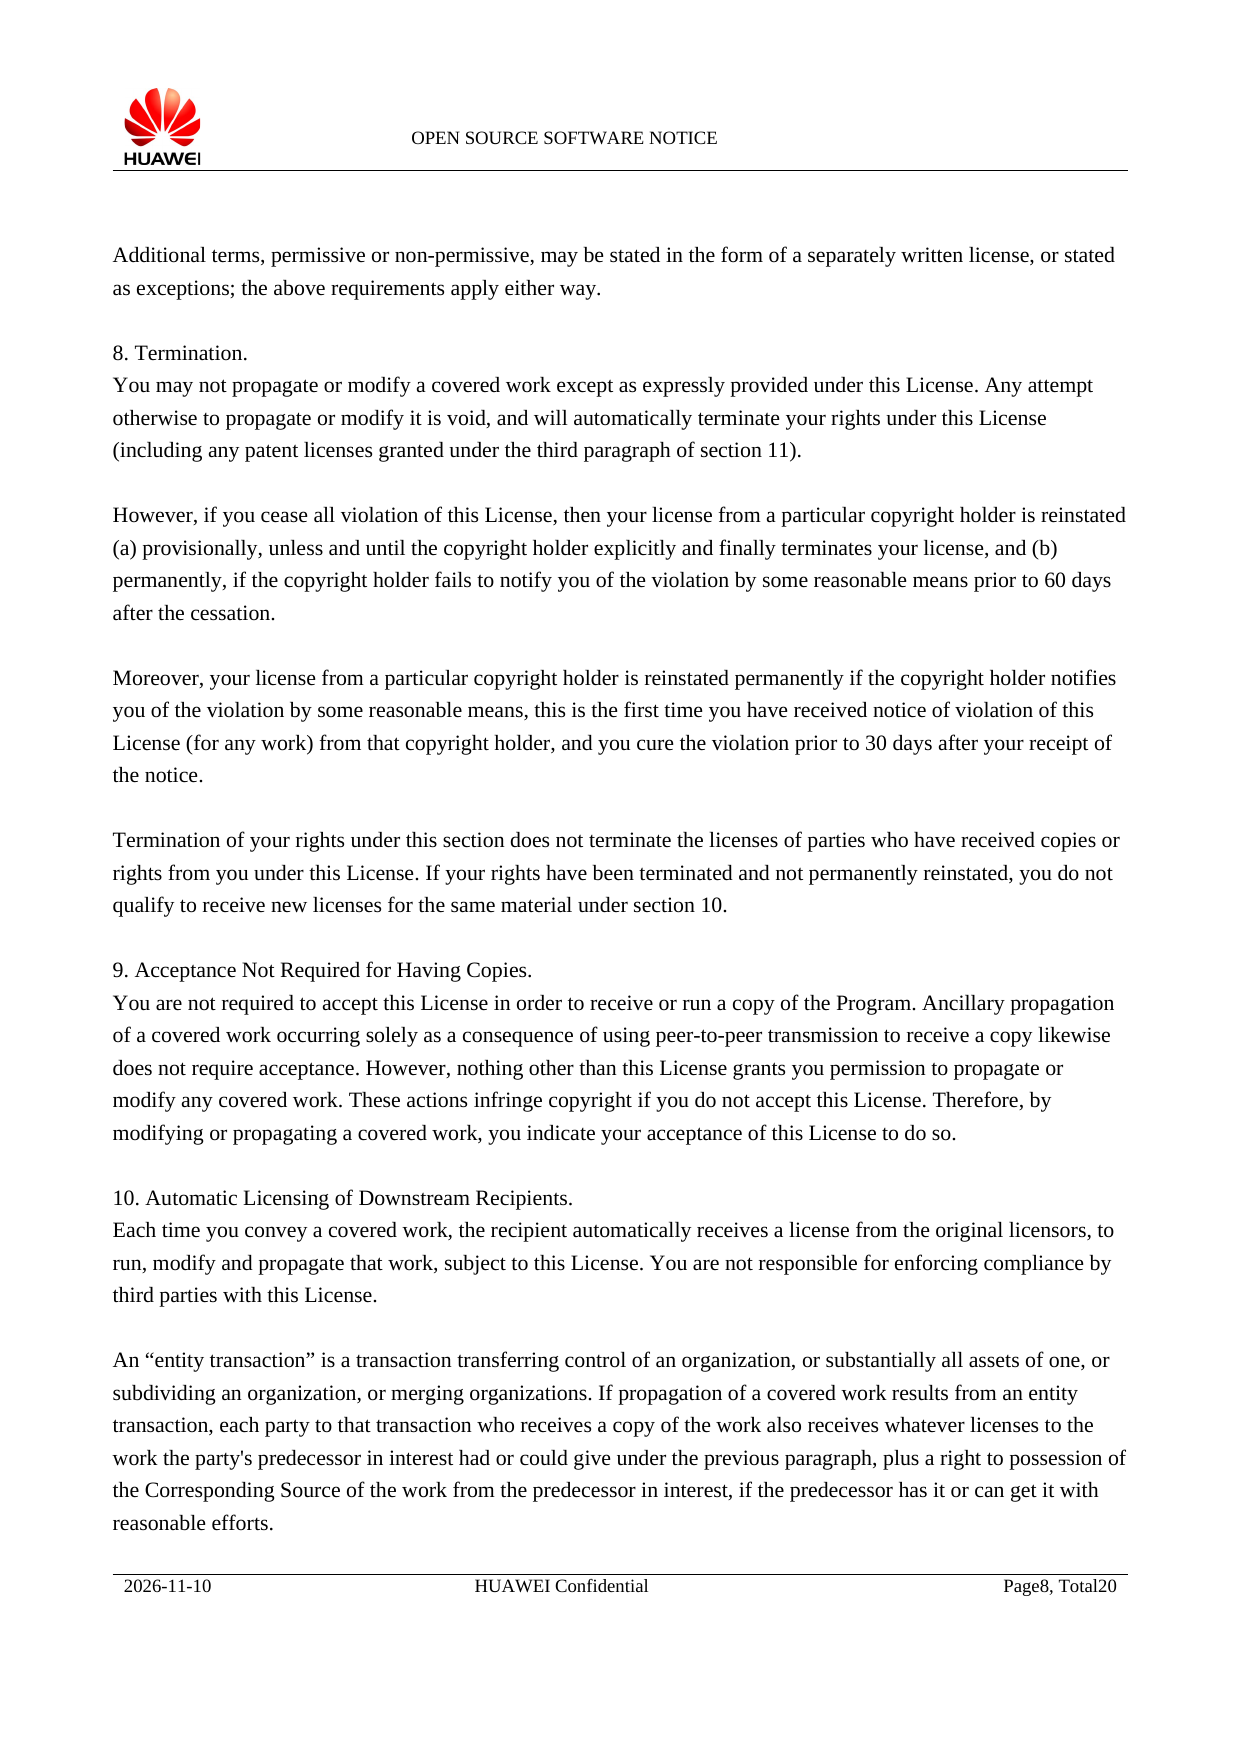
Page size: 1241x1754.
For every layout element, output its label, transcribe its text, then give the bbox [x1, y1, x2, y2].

picture [124, 88, 201, 165]
